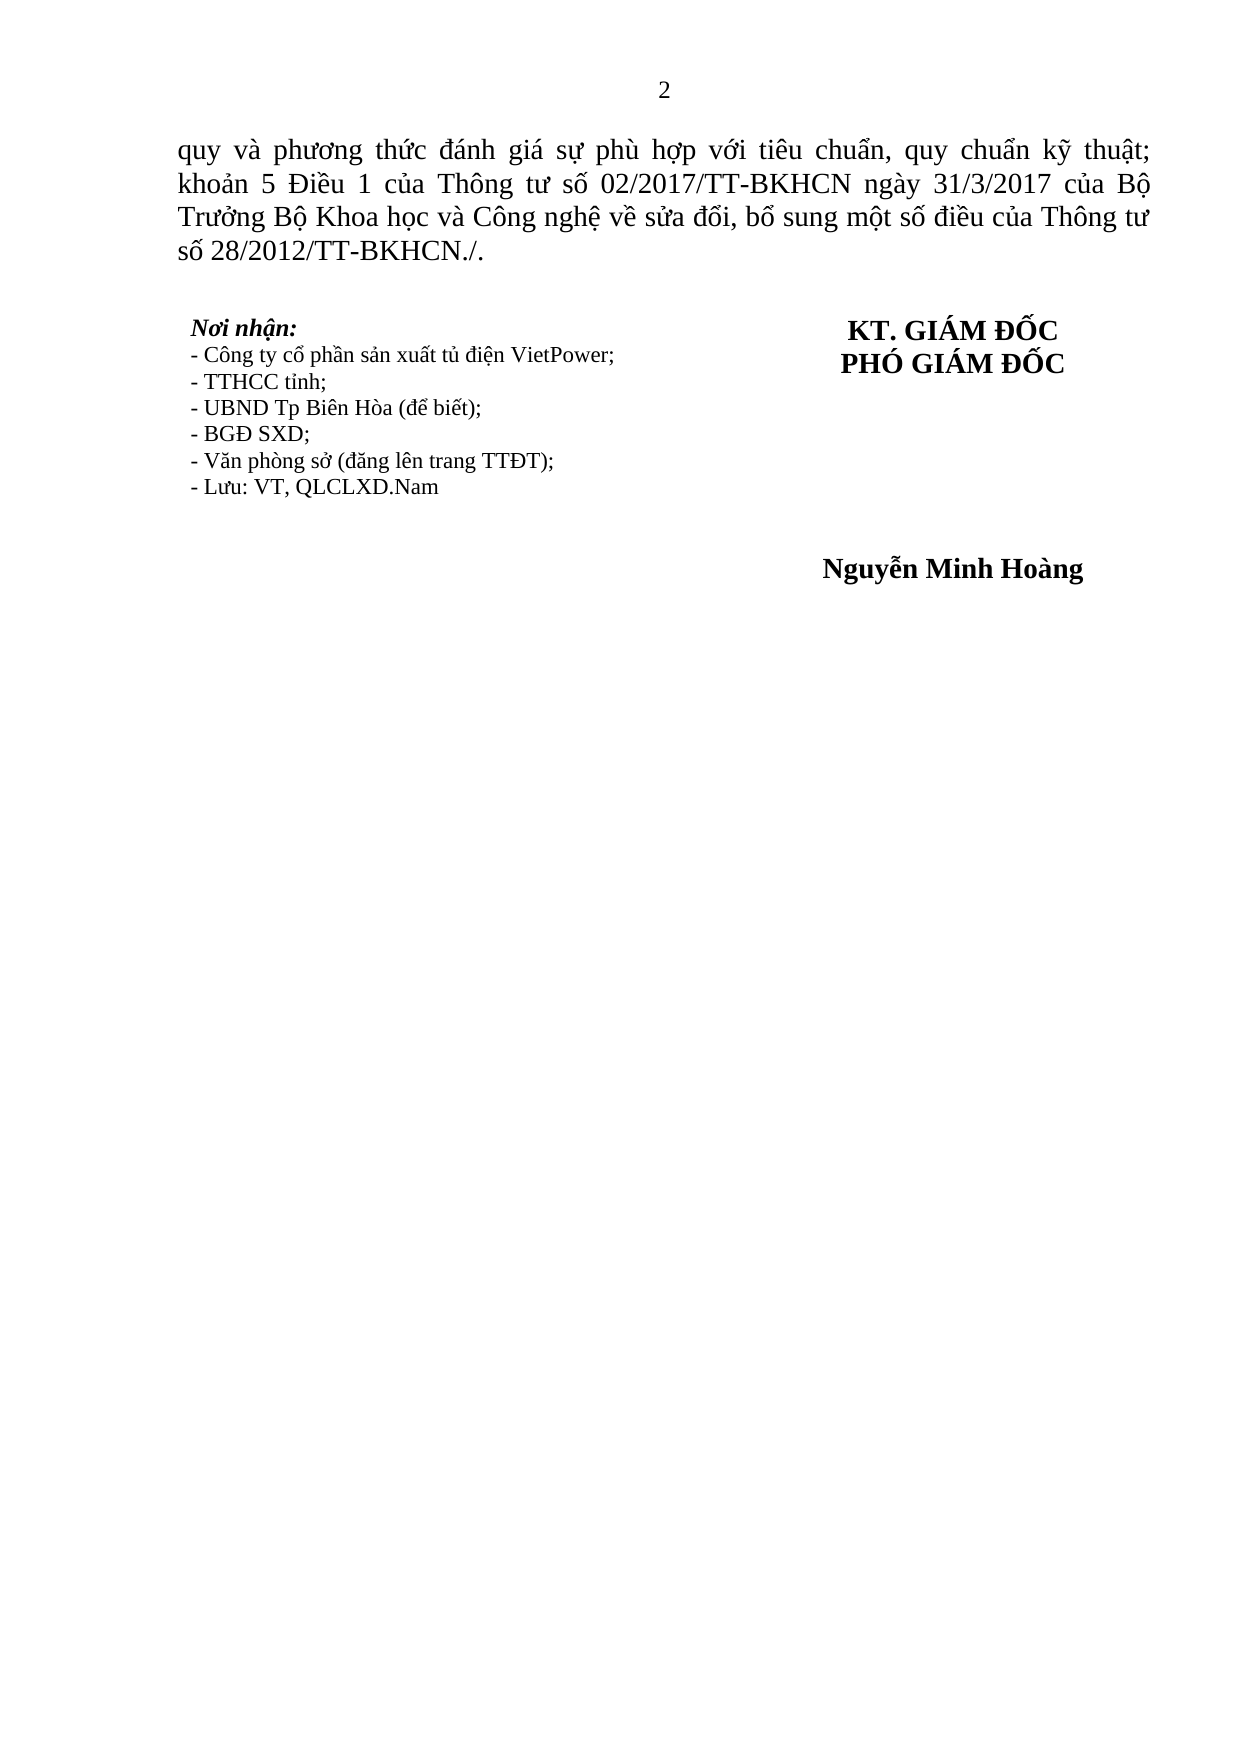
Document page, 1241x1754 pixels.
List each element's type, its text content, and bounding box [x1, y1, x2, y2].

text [177, 132, 1152, 267]
table_header Nơi nhận: - Công ty cổ phần sản xuất tủ điện VietPower; - TTHCC tỉnh; - UBND Tp Biên Hòa (để biết); - BGĐ SXD; - Văn phòng sở (đăng lên trang TTĐT); - Lưu: VT, QLCLXD.Nam [179, 313, 758, 585]
table_header KT. GIÁM ĐỐC PHÓ GIÁM ĐỐC Nguyễn Minh Hoàng [759, 313, 1147, 585]
